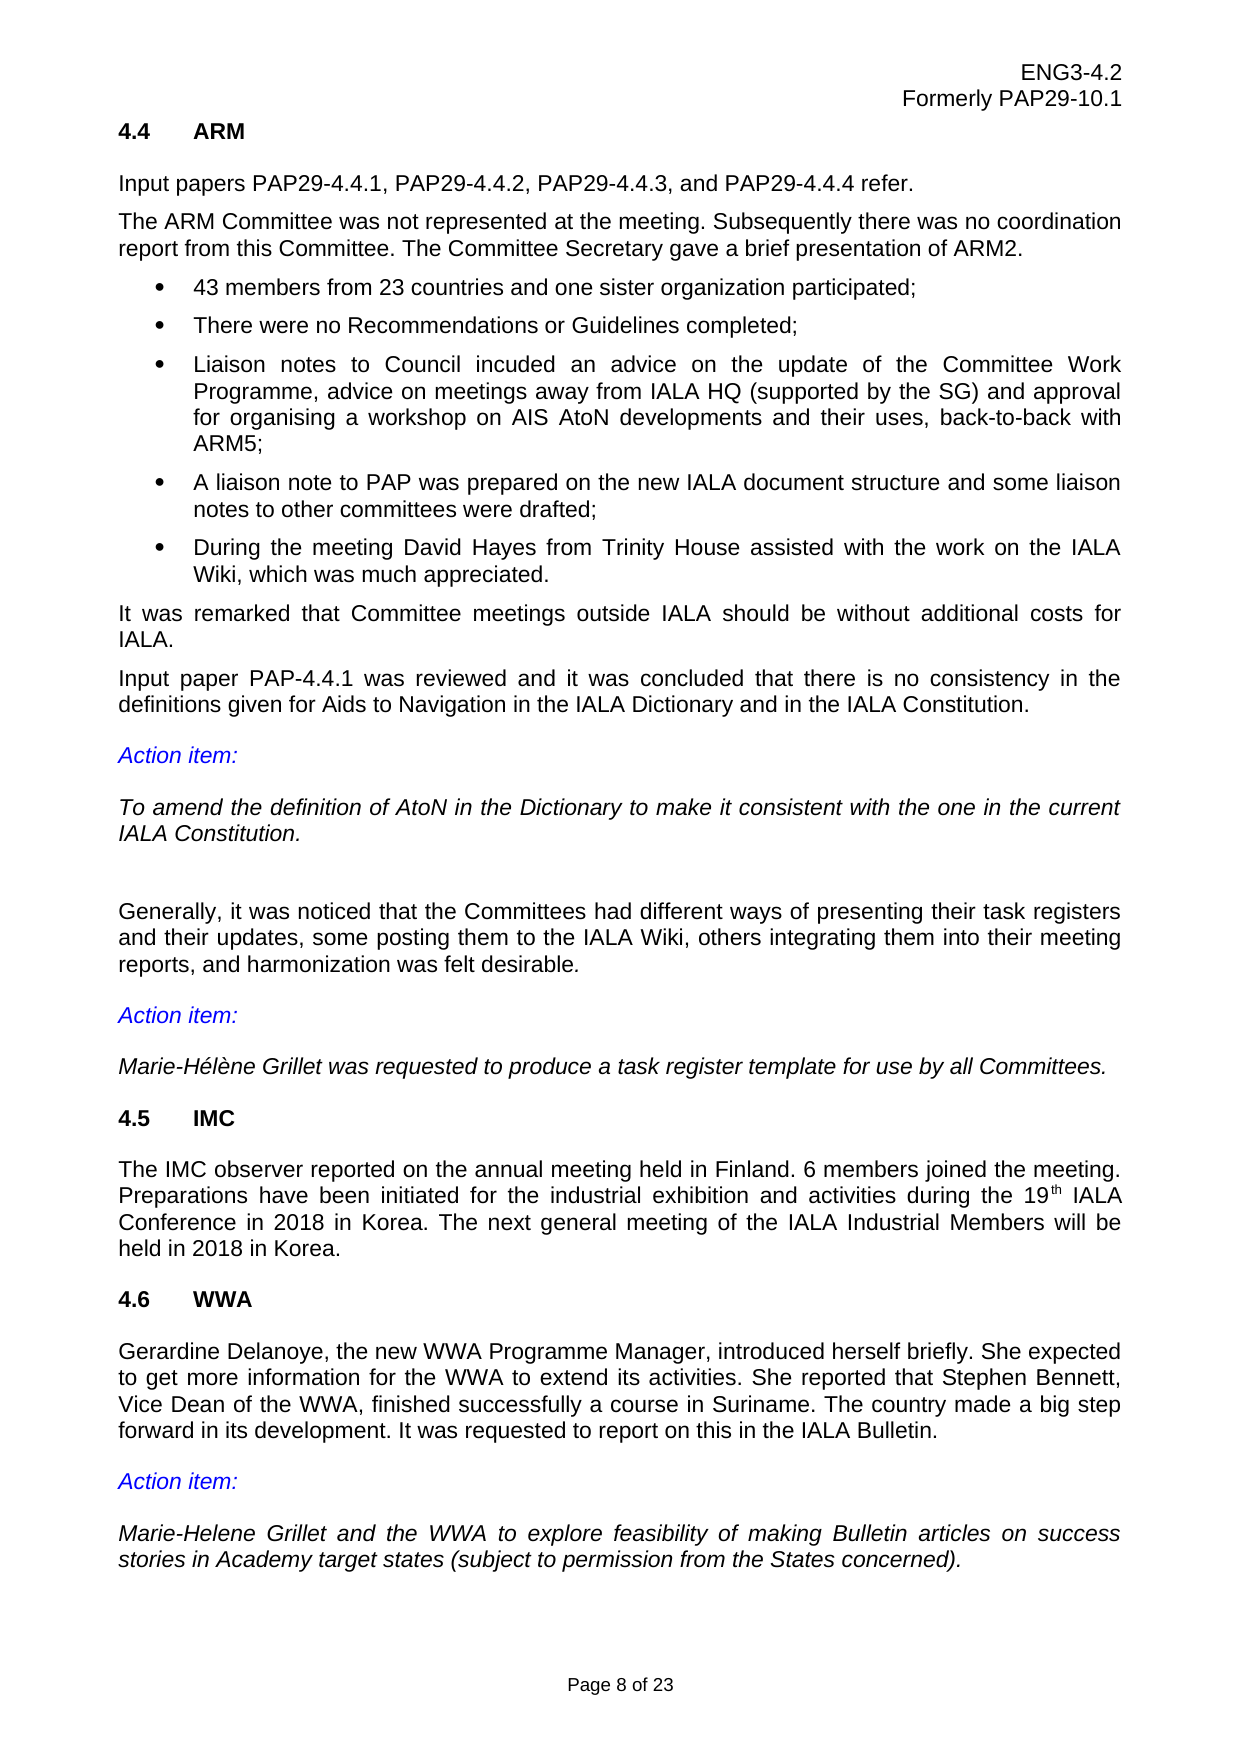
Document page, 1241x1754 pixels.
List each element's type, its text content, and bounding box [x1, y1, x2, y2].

text Marie-Helene Grillet and the WWA to explore feasibility of making Bulletin articles on success stories in Academy target states (subject to permission from the States concerned). [118, 1519, 1122, 1572]
text Action item: [118, 742, 1122, 769]
text The ARM Committee was not represented at the meeting. Subsequently there was no coordination report from this Committee. The Committee Secretary gave a brief presentation of ARM2. [118, 208, 1122, 261]
subtitle ARM [118, 118, 1122, 144]
list A liaison note to PAP was prepared on the new IALA document structure and some liaison notes to other committees were drafted; [156, 469, 1122, 522]
text Gerardine Delanoye, the new WWA Programme Manager, introduced herself briefly. She expected to get more information for the WWA to extend its activities. She reported that Stephen Bennett, Vice Dean of the WWA, finished successfully a course in Suriname. The country made a big step forward in its development. It was requested to report on this in the IALA Bulletin. [118, 1338, 1122, 1443]
text Generally, it was noticed that the Committees had different ways of presenting their task registers and their updates, some posting them to the IALA Wiki, others integrating them into their meeting reports, and harmonization was felt desirable. [118, 898, 1122, 977]
text Marie-Hélène Grillet was requested to produce a task register template for use by all Committees. [118, 1053, 1122, 1080]
subtitle IMC [118, 1105, 1122, 1131]
list There were no Recommendations or Guidelines completed; [156, 312, 1122, 339]
text Action item: [118, 1468, 1122, 1494]
subtitle WWA [118, 1286, 1122, 1313]
text Input papers PAP29-4.4.1, PAP29-4.4.2, PAP29-4.4.3, and PAP29-4.4.4 refer. [118, 169, 1122, 196]
text Action item: [118, 1002, 1122, 1028]
list 43 members from 23 countries and one sister organization participated; [156, 273, 1122, 300]
list During the meeting David Hayes from Trinity House assisted with the work on the IALA Wiki, which was much appreciated. [156, 534, 1122, 587]
list Liaison notes to Council incuded an advice on the update of the Committee Work Programme, advice on meetings away from IALA HQ (supported by the SG) and approval for organising a workshop on AIS AtoN developments and their uses, back-to-back with ARM5; [156, 351, 1122, 457]
text It was remarked that Committee meetings outside IALA should be without additional costs for IALA. [118, 599, 1122, 652]
text To amend the definition of AtoN in the Dictionary to make it consistent with the one in the current IALA Constitution. [118, 794, 1122, 847]
text Input paper PAP-4.4.1 was reviewed and it was concluded that there is no consistency in the definitions given for Aids to Navigation in the IALA Dictionary and in the IALA Constitution. [118, 665, 1122, 717]
text The IMC observer reported on the annual meeting held in Finland. 6 members joined the meeting. Preparations have been initiated for the industrial exhibition and activities during the 19th IALA Conference in 2018 in Korea. The next general meeting of the IALA Industrial Members will be held in 2018 in Korea. [118, 1156, 1122, 1261]
